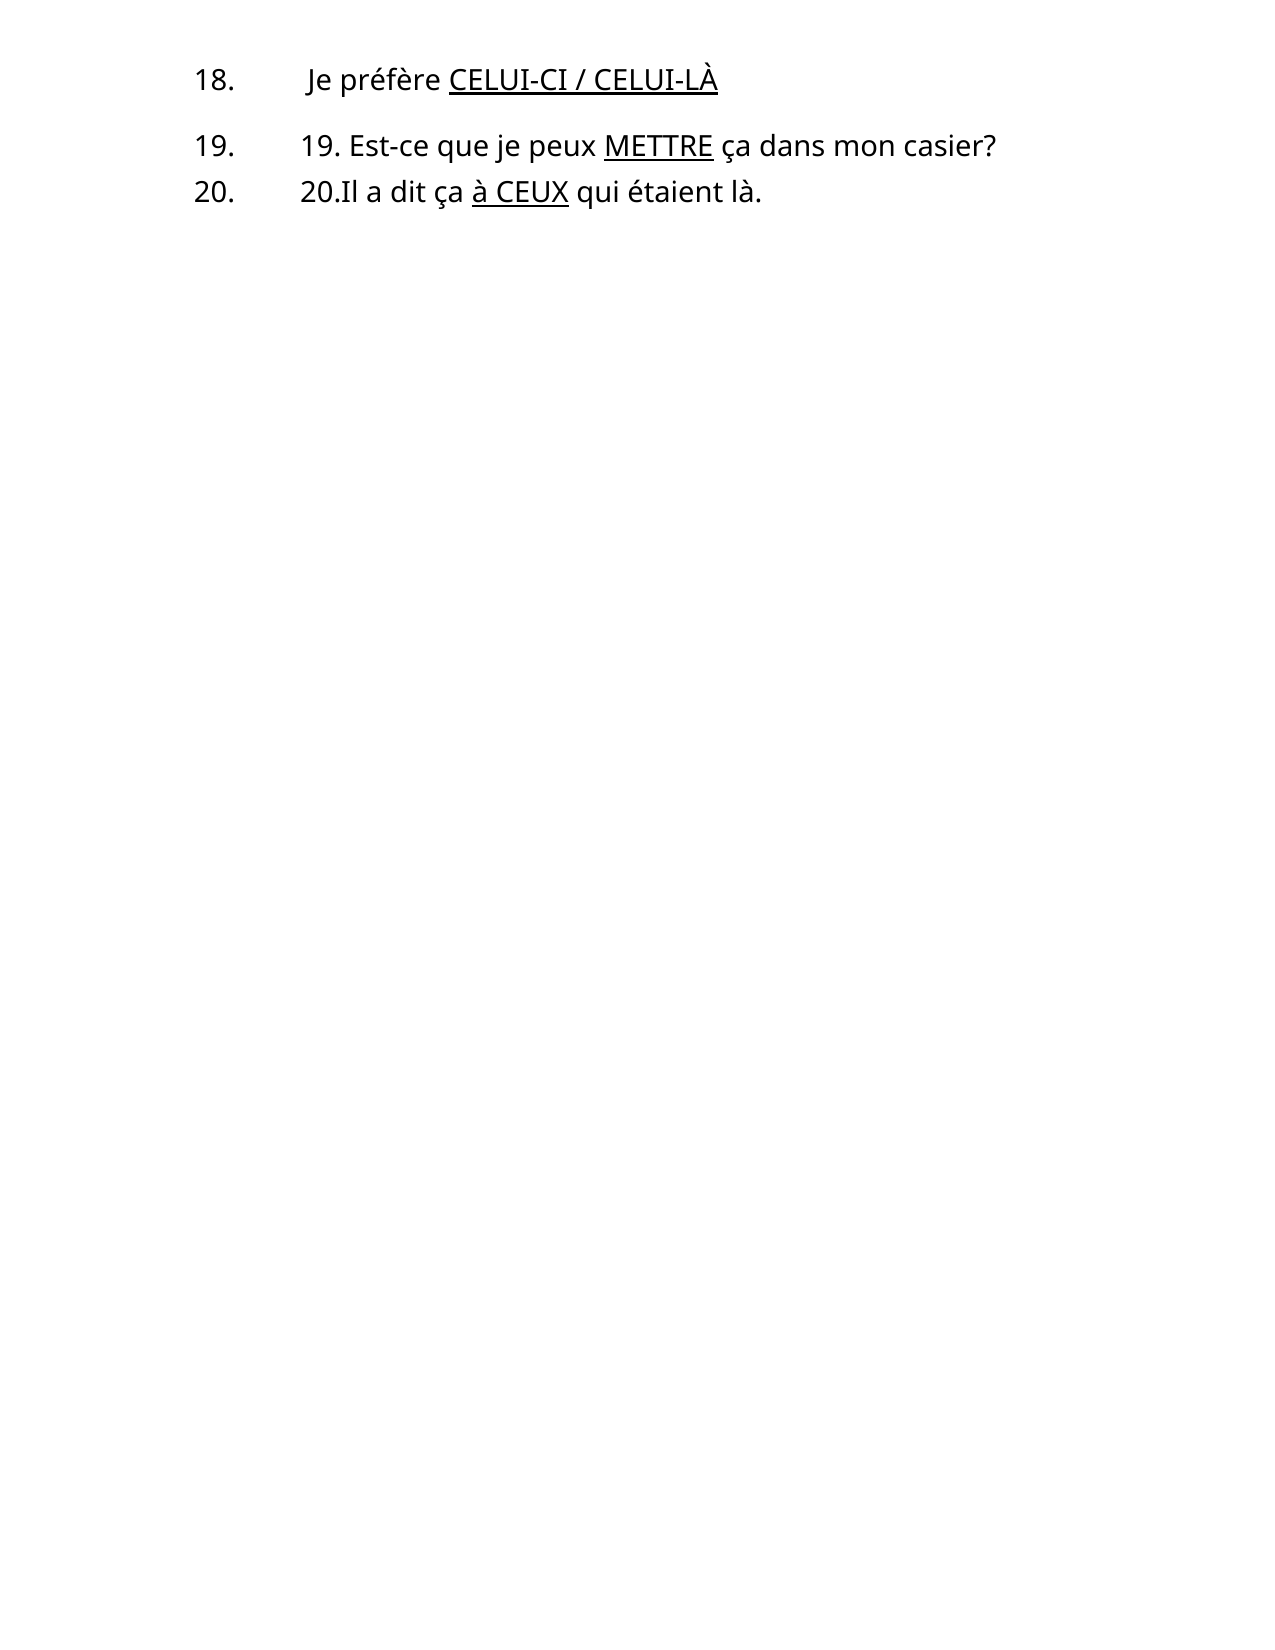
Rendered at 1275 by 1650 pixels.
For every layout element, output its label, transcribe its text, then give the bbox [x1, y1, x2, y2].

list 20.Il a dit ça à CEUX qui étaient là. [194, 171, 1125, 211]
list 19. Est-ce que je peux METTRE ça dans mon casier? [194, 126, 1125, 165]
list Je préfère CELUI-CI / CELUI-LÀ [194, 59, 1125, 99]
